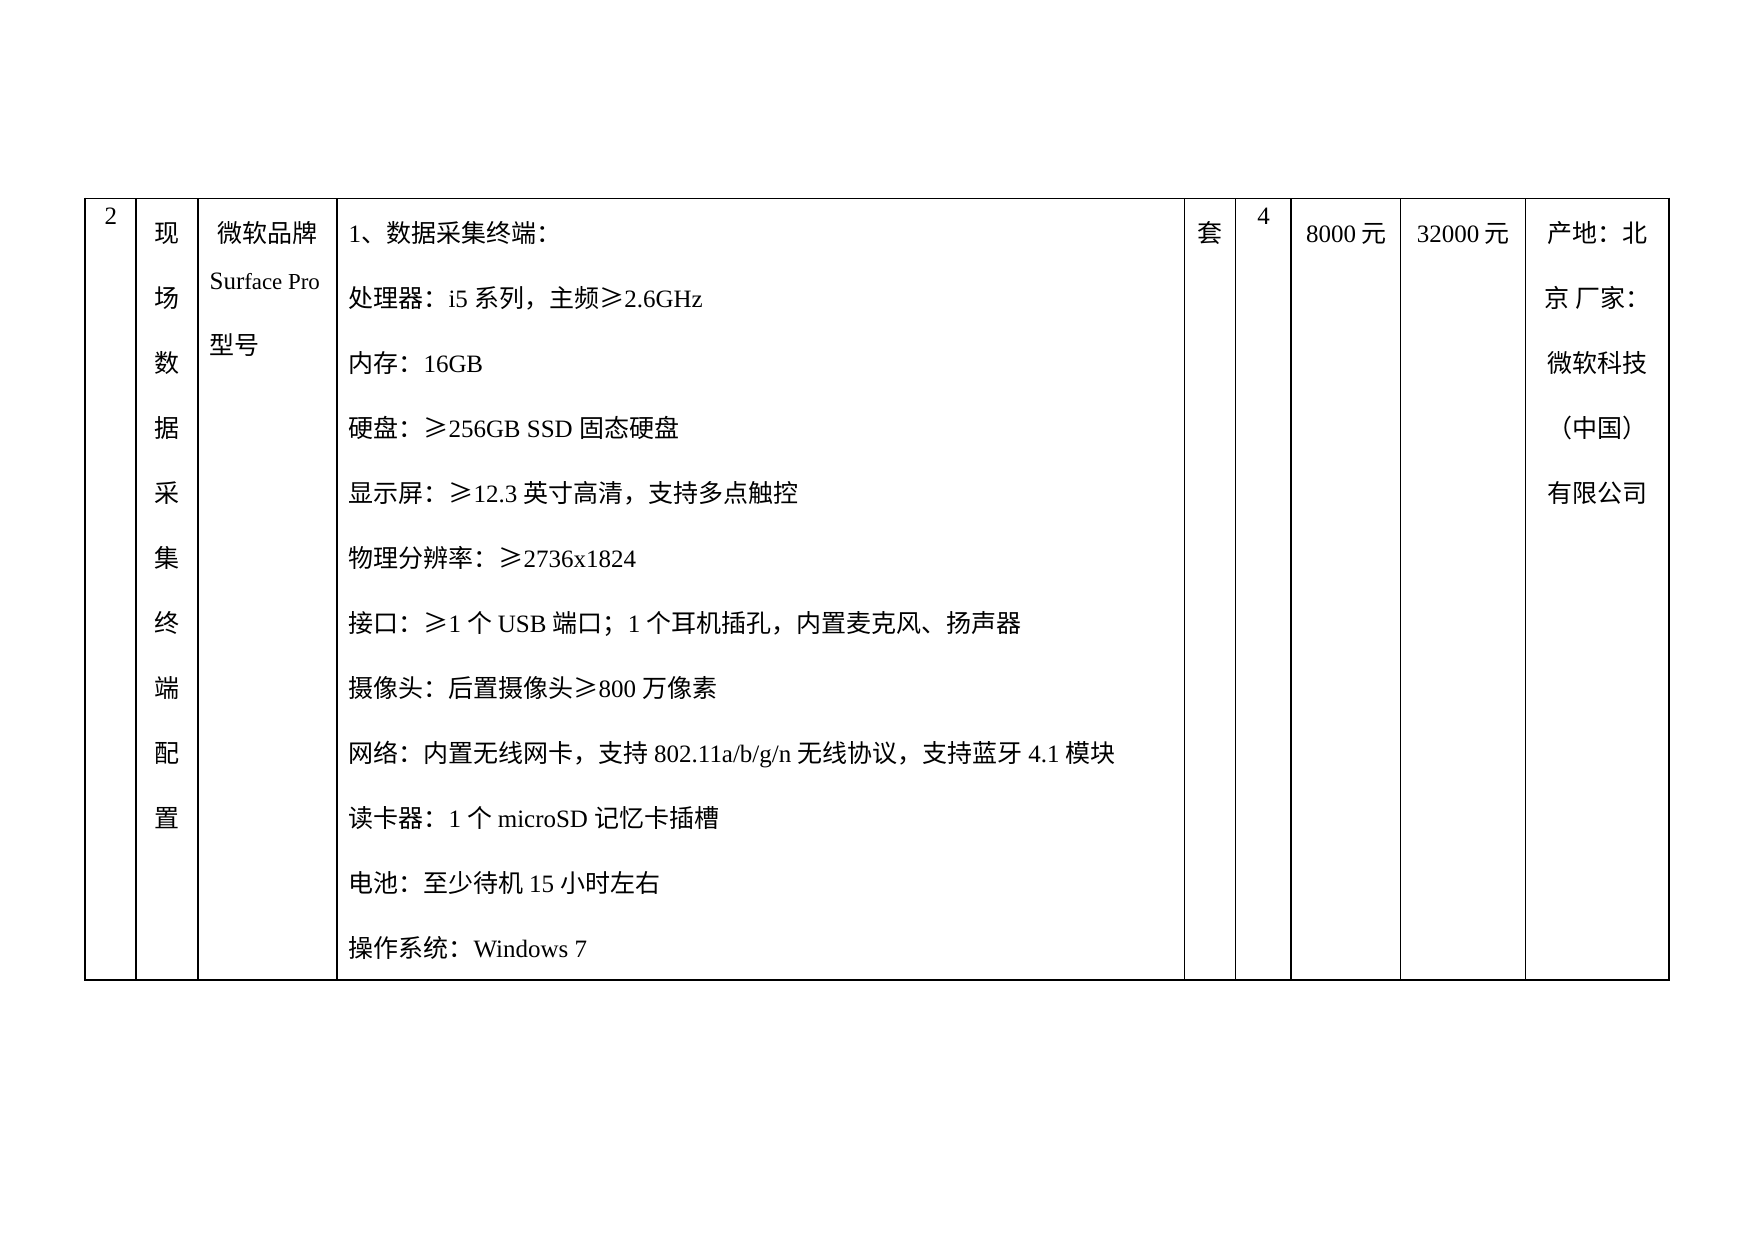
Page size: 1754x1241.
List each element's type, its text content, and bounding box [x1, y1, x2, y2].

table_cell 8000元 [1292, 199, 1400, 979]
table_cell 套 [1185, 199, 1235, 979]
table_cell 现场数据采集终端配置 [137, 199, 197, 979]
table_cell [338, 199, 1184, 979]
table_cell 微软品牌 Surface Pro 型号 [199, 199, 336, 979]
table_cell 2 [86, 199, 135, 979]
table_cell 4 [1236, 199, 1290, 979]
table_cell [1526, 199, 1668, 979]
table_cell 32000元 [1401, 199, 1525, 979]
